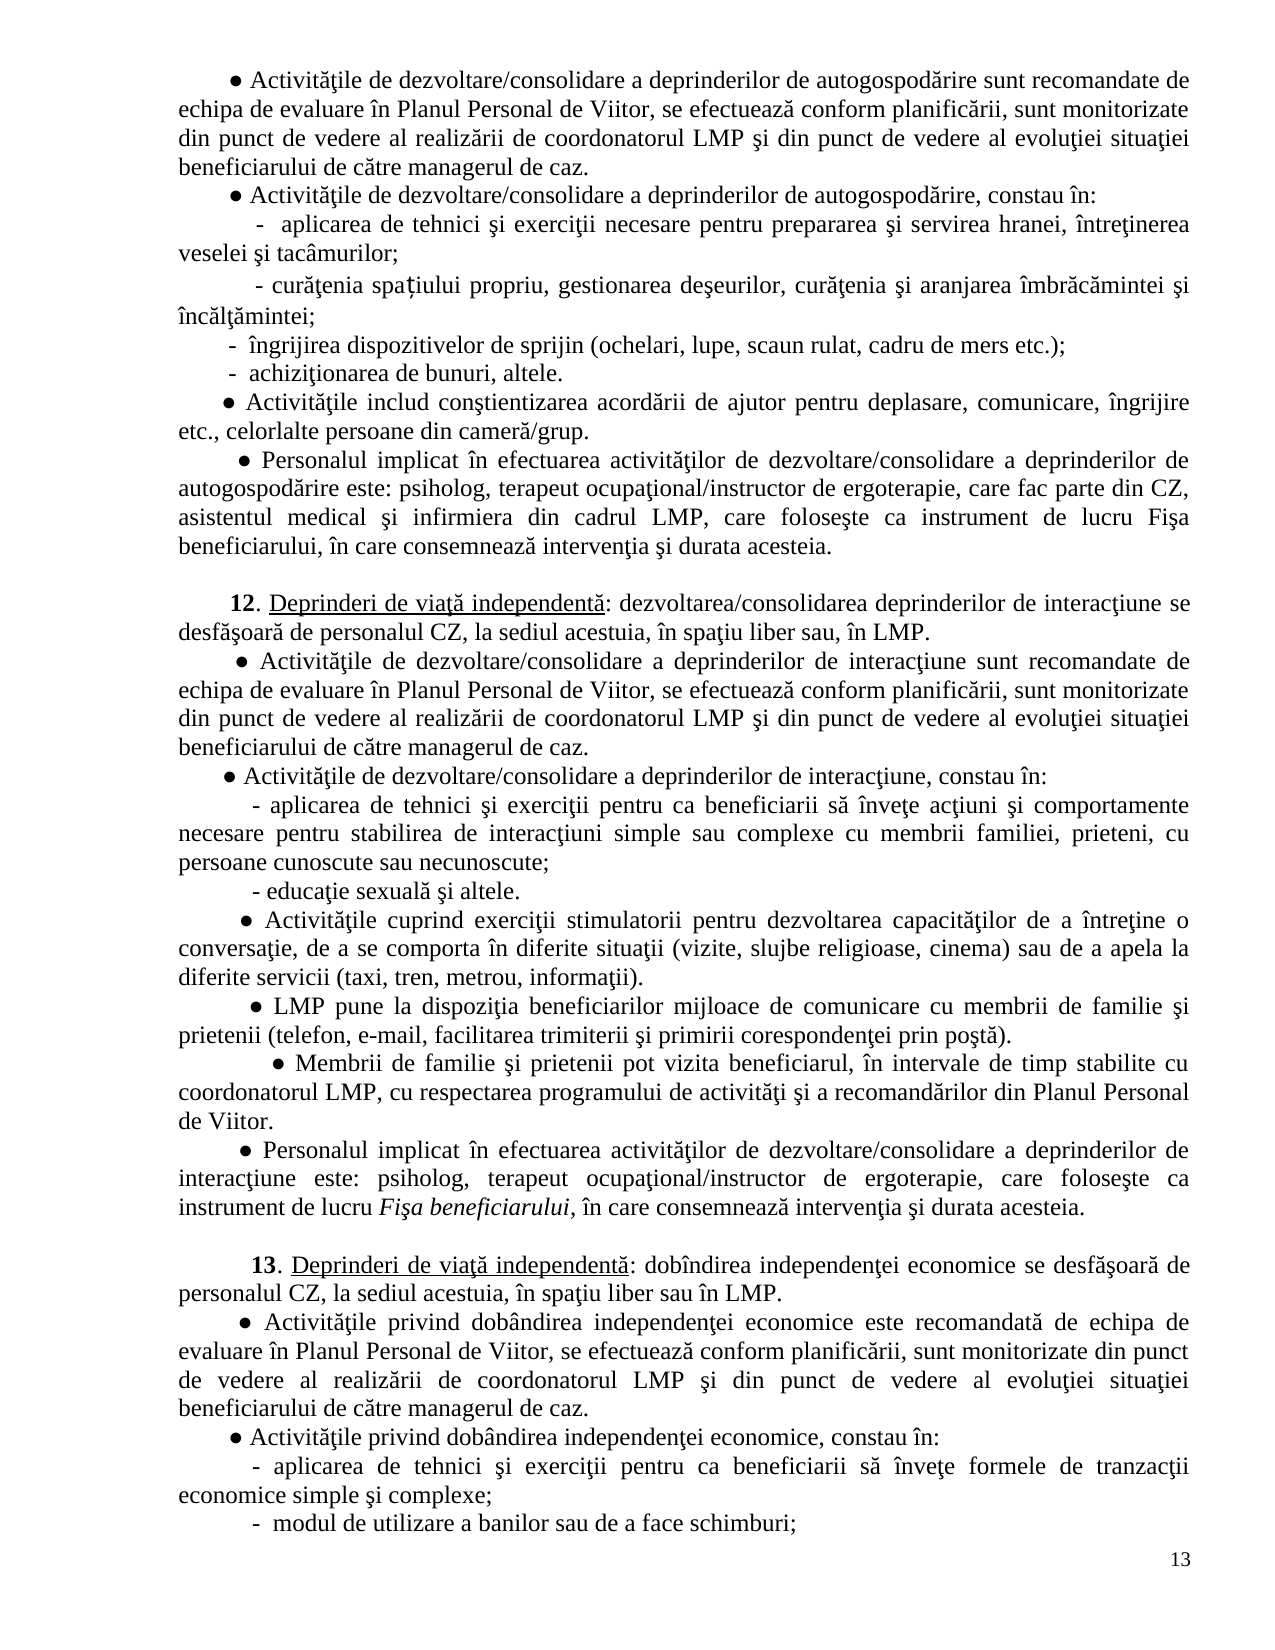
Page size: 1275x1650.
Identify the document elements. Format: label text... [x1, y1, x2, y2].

text - curăţenia spațiului propriu, gestionarea deşeurilor, curăţenia şi aranjarea îmbrăcămintei şi încălţămintei; [178, 267, 1191, 330]
text ● Activităţile cuprind exerciţii stimulatorii pentru dezvoltarea capacităţilor de a întreţine o conversaţie, de a se comporta în diferite situaţii (vizite, slujbe religioase, cinema) sau de a apela la diferite servicii (taxi, tren, metrou, informaţii). [178, 905, 1191, 991]
text - educaţie sexuală şi altele. [178, 876, 1191, 905]
text ● Activităţile de dezvoltare/consolidare a deprinderilor de autogospodărire, constau în: [178, 181, 1191, 209]
text ● Activităţile de dezvoltare/consolidare a deprinderilor de autogospodărire sunt recomandate de echipa de evaluare în Planul Personal de Viitor, se efectuează conform planificării, sunt monitorizate din punct de vedere al realizării de coordonatorul LMP şi din punct de vedere al evoluţiei situaţiei beneficiarului de către managerul de caz. [178, 66, 1191, 181]
text - modul de utilizare a banilor sau de a face schimburi; [178, 1508, 1191, 1537]
text - îngrijirea dispozitivelor de sprijin (ochelari, lupe, scaun rulat, cadru de mers etc.); [178, 330, 1191, 358]
text ● Personalul implicat în efectuarea activităţilor de dezvoltare/consolidare a deprinderilor de autogospodărire este: psiholog, terapeut ocupaţional/instructor de ergoterapie, care fac parte din CZ, asistentul medical şi infirmiera din cadrul LMP, care foloseşte ca instrument de lucru Fişa beneficiarului, în care consemnează intervenţia şi durata acesteia. [178, 445, 1191, 560]
text - aplicarea de tehnici şi exerciţii pentru ca beneficiarii să înveţe acţiuni şi comportamente necesare pentru stabilirea de interacţiuni simple sau complexe cu membrii familiei, prieteni, cu persoane cunoscute sau necunoscute; [178, 790, 1191, 876]
text ● Activităţile includ conştientizarea acordării de ajutor pentru deplasare, comunicare, îngrijire etc., celorlalte persoane din cameră/grup. [178, 387, 1191, 445]
text 12. Deprinderi de viaţă independentă: dezvoltarea/consolidarea deprinderilor de interacţiune se desfăşoară de personalul CZ, la sediul acestuia, în spaţiu liber sau, în LMP. [178, 588, 1191, 646]
text ● Activităţile de dezvoltare/consolidare a deprinderilor de interacţiune, constau în: [178, 761, 1191, 790]
text ● Personalul implicat în efectuarea activităţilor de dezvoltare/consolidare a deprinderilor de interacţiune este: psiholog, terapeut ocupaţional/instructor de ergoterapie, care foloseşte ca instrument de lucru Fişa beneficiarului, în care consemnează intervenţia şi durata acesteia. [178, 1135, 1191, 1221]
text ● Activităţile privind dobândirea independenţei economice este recomandată de echipa de evaluare în Planul Personal de Viitor, se efectuează conform planificării, sunt monitorizate din punct de vedere al realizării de coordonatorul LMP şi din punct de vedere al evoluţiei situaţiei beneficiarului de către managerul de caz. [178, 1307, 1191, 1422]
text - aplicarea de tehnici şi exerciţii pentru ca beneficiarii să înveţe formele de tranzacţii economice simple şi complexe; [178, 1451, 1191, 1508]
text 13. Deprinderi de viaţă independentă: dobîndirea independenţei economice se desfăşoară de personalul CZ, la sediul acestuia, în spaţiu liber sau în LMP. [178, 1250, 1191, 1307]
text ● LMP pune la dispoziţia beneficiarilor mijloace de comunicare cu membrii de familie şi prietenii (telefon, e-mail, facilitarea trimiterii şi primirii corespondenţei prin poştă). [178, 991, 1191, 1048]
text ● Activităţile privind dobândirea independenţei economice, constau în: [178, 1422, 1191, 1451]
text - aplicarea de tehnici şi exerciţii necesare pentru prepararea şi servirea hranei, întreţinerea veselei şi tacâmurilor; [178, 209, 1191, 267]
text ● Membrii de familie şi prietenii pot vizita beneficiarul, în intervale de timp stabilite cu coordonatorul LMP, cu respectarea programului de activităţi şi a recomandărilor din Planul Personal de Viitor. [178, 1048, 1191, 1135]
text - achiziţionarea de bunuri, altele. [178, 358, 1191, 387]
text ● Activităţile de dezvoltare/consolidare a deprinderilor de interacţiune sunt recomandate de echipa de evaluare în Planul Personal de Viitor, se efectuează conform planificării, sunt monitorizate din punct de vedere al realizării de coordonatorul LMP şi din punct de vedere al evoluţiei situaţiei beneficiarului de către managerul de caz. [178, 646, 1191, 761]
